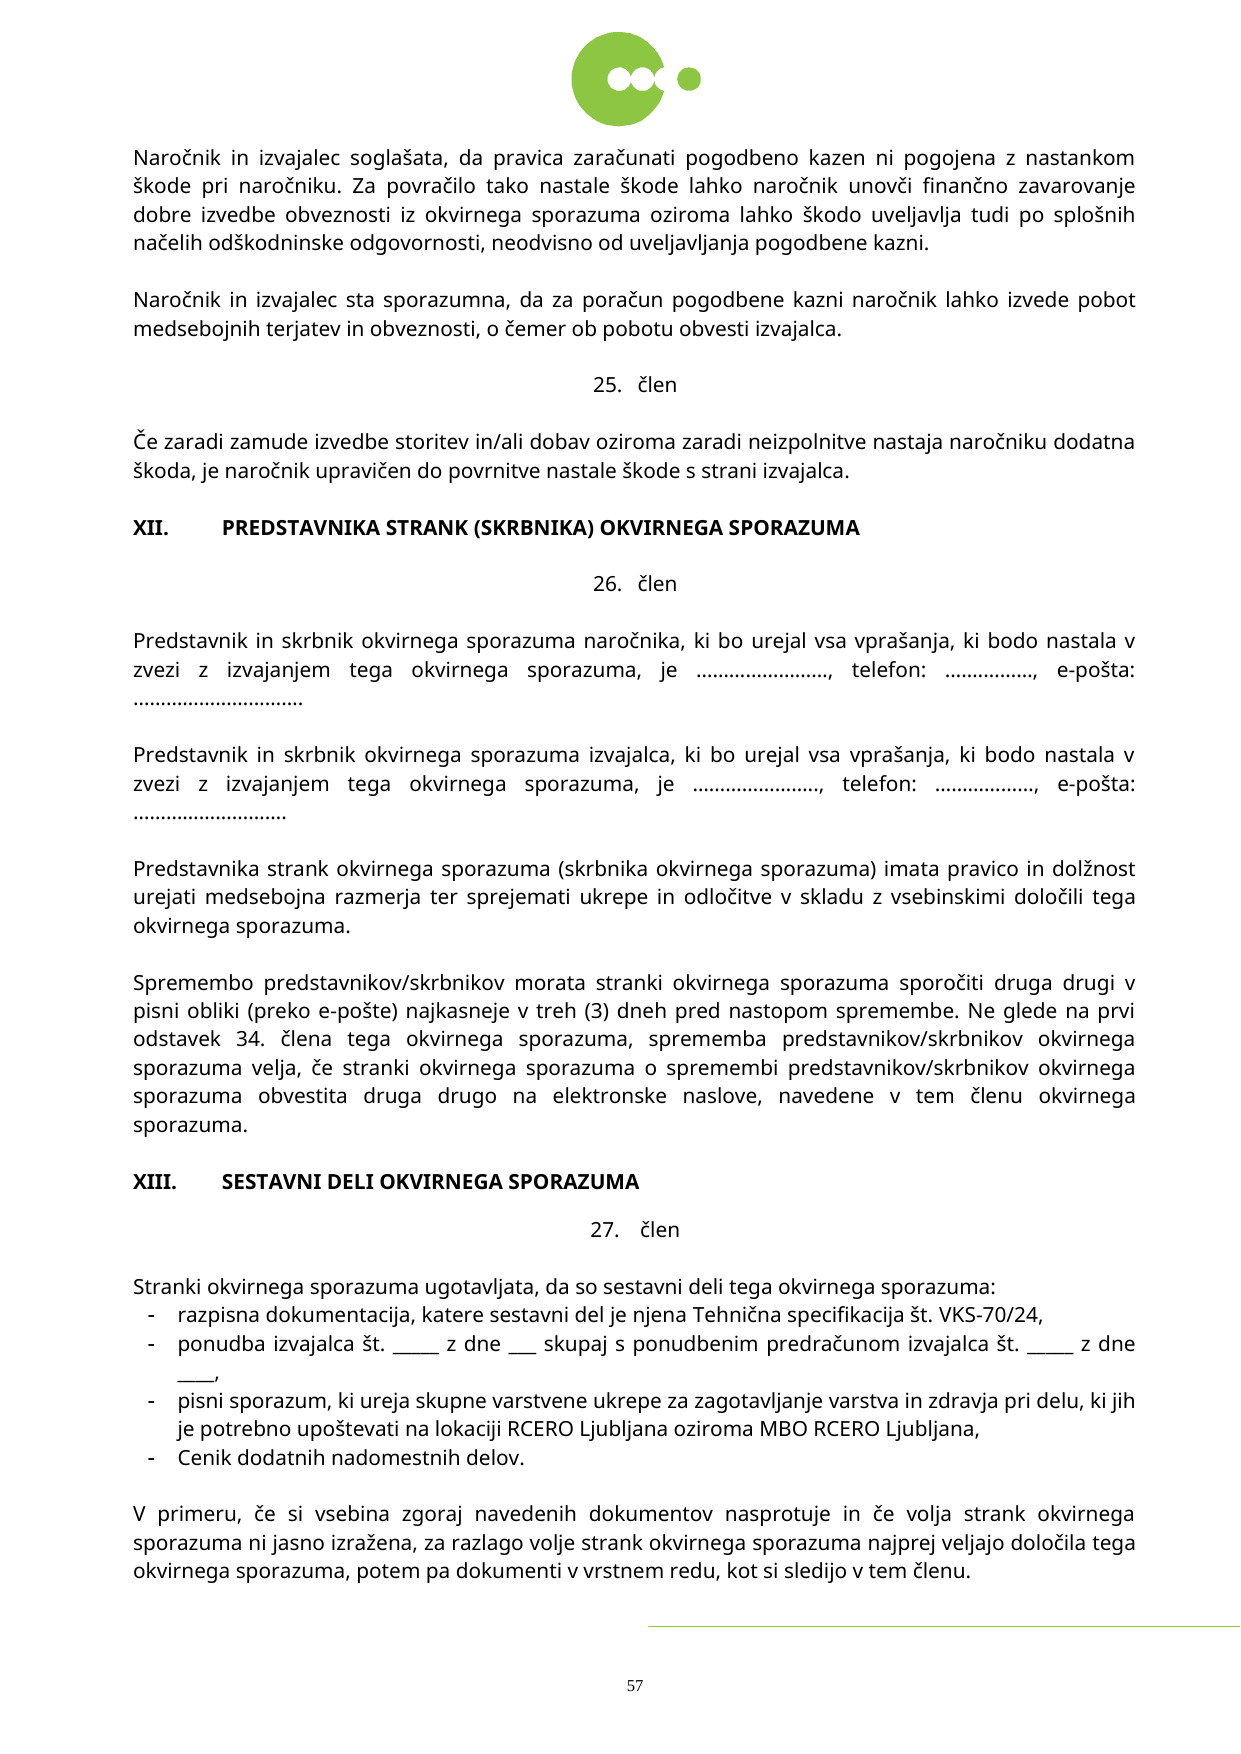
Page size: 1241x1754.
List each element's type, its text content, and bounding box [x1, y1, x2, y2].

text Stranki okvirnega sporazuma ugotavljata, da so sestavni deli tega okvirnega sporazuma: [133, 1272, 1137, 1300]
list razpisna dokumentacija, katere sestavni del je njena Tehnična specifikacija št. VKS-70/24, [148, 1300, 1137, 1329]
text Naročnik in izvajalec sta sporazumna, da za poračun pogodbene kazni naročnik lahko izvede pobot medsebojnih terjatev in obveznosti, o čemer ob pobotu obvesti izvajalca. [133, 285, 1137, 342]
list PREDSTAVNIKA STRANK (SKRBNIKA) OKVIRNEGA SPORAZUMA [133, 513, 1137, 541]
text Spremembo predstavnikov/skrbnikov morata stranki okvirnega sporazuma sporočiti druga drugi v pisni obliki (preko e-pošte) najkasneje v treh (3) dneh pred nastopom spremembe. Ne glede na prvi odstavek 34. člena tega okvirnega sporazuma, sprememba predstavnikov/skrbnikov okvirnega sporazuma velja, če stranki okvirnega sporazuma o spremembi predstavnikov/skrbnikov okvirnega sporazuma obvestita druga drugo na elektronske naslove, navedene v tem členu okvirnega sporazuma. [133, 968, 1137, 1138]
list člen [133, 569, 1137, 598]
text Predstavnika strank okvirnega sporazuma (skrbnika okvirnega sporazuma) imata pravico in dolžnost urejati medsebojna razmerja ter sprejemati ukrepe in odločitve v skladu z vsebinskimi določili tega okvirnega sporazuma. [133, 854, 1137, 939]
text Če zaradi zamude izvedbe storitev in/ali dobav oziroma zaradi neizpolnitve nastaja naročniku dodatna škoda, je naročnik upravičen do povrnitve nastale škode s strani izvajalca. [133, 427, 1137, 484]
list Cenik dodatnih nadomestnih delov. [148, 1443, 1137, 1471]
text Predstavnik in skrbnik okvirnega sporazuma izvajalca, ki bo urejal vsa vprašanja, ki bodo nastala v zvezi z izvajanjem tega okvirnega sporazuma, je ………………….., telefon: ………………, e-pošta: ………………………. [133, 740, 1137, 826]
list pisni sporazum, ki ureja skupne varstvene ukrepe za zagotavljanje varstva in zdravja pri delu, ki jih je potrebno upoštevati na lokaciji RCERO Ljubljana oziroma MBO RCERO Ljubljana, [148, 1386, 1137, 1443]
text V primeru, če si vsebina zgoraj navedenih dokumentov nasprotuje in če volja strank okvirnega sporazuma ni jasno izražena, za razlago volje strank okvirnega sporazuma najprej veljajo določila tega okvirnega sporazuma, potem pa dokumenti v vrstnem redu, kot si sledijo v tem členu. [133, 1499, 1137, 1585]
list člen [133, 371, 1137, 399]
text Predstavnik in skrbnik okvirnega sporazuma naročnika, ki bo urejal vsa vprašanja, ki bodo nastala v zvezi z izvajanjem tega okvirnega sporazuma, je ……………………, telefon: …….………, e-pošta: …………………………. [133, 626, 1137, 712]
list člen [133, 1215, 1137, 1243]
text Naročnik in izvajalec soglašata, da pravica zaračunati pogodbeno kazen ni pogojena z nastankom škode pri naročniku. Za povračilo tako nastale škode lahko naročnik unovči finančno zavarovanje dobre izvedbe obveznosti iz okvirnega sporazuma oziroma lahko škodo uveljavlja tudi po splošnih načelih odškodninske odgovornosti, neodvisno od uveljavljanja pogodbene kazni. [133, 143, 1137, 257]
list SESTAVNI DELI OKVIRNEGA SPORAZUMA [133, 1167, 1137, 1195]
list ponudba izvajalca št. _____ z dne ___ skupaj s ponudbenim predračunom izvajalca št. _____ z dne ____, [148, 1329, 1137, 1386]
